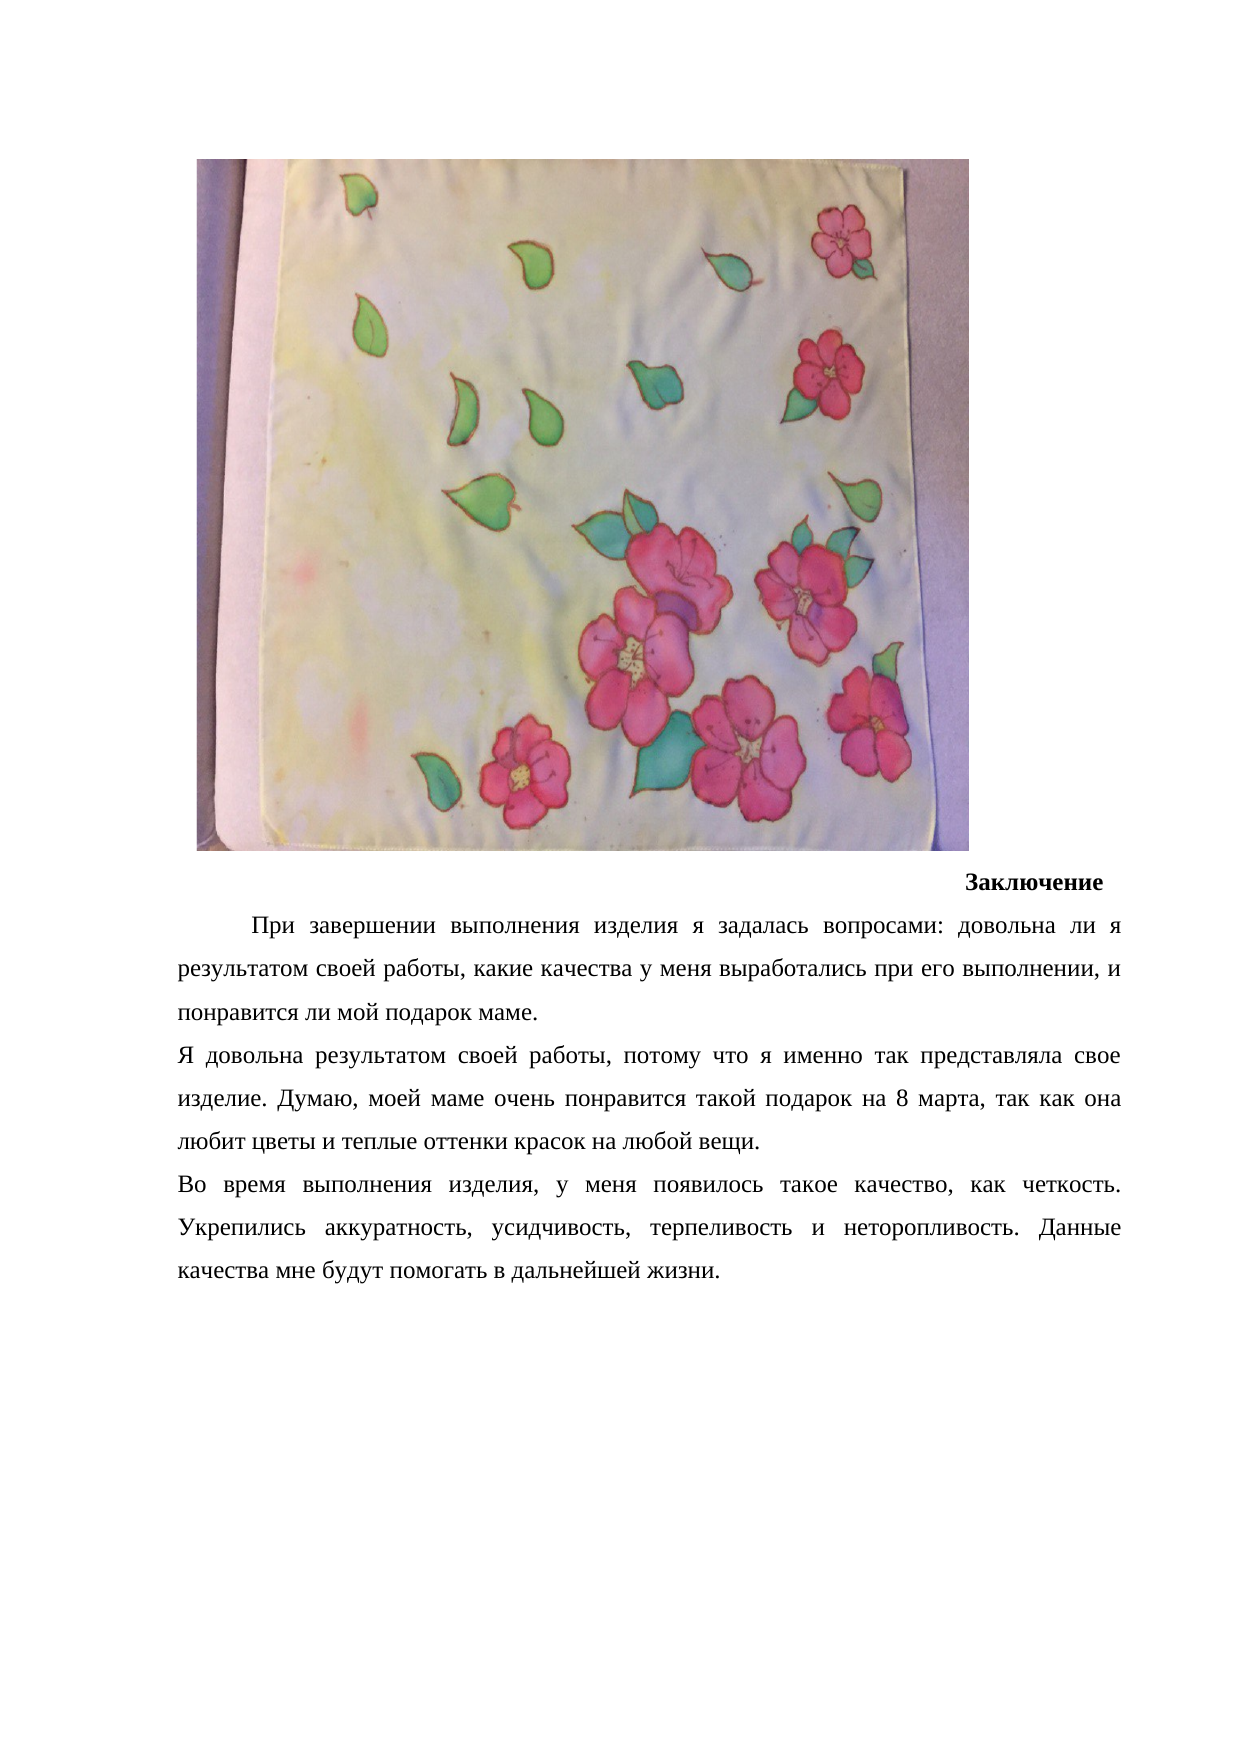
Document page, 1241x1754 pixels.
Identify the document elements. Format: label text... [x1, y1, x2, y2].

picture [197, 159, 968, 851]
text Во время выполнения изделия, у меня появилось такое качество, как четкость. Укрепились аккуратность, усидчивость, терпеливость и неторопливость. Данные качества мне будут помогать в дальнейшей жизни. [177, 1169, 1122, 1284]
text Я довольна результатом своей работы, потому что я именно так представляла свое изделие. Думаю, моей маме очень понравится такой подарок на 8 марта, так как она любит цветы и теплые оттенки красок на любой вещи. [177, 1040, 1122, 1155]
text При завершении выполнения изделия я задалась вопросами: довольна ли я результатом своей работы, какие качества у меня выработались при его выполнении, и понравится ли мой подарок маме. [177, 910, 1122, 1025]
